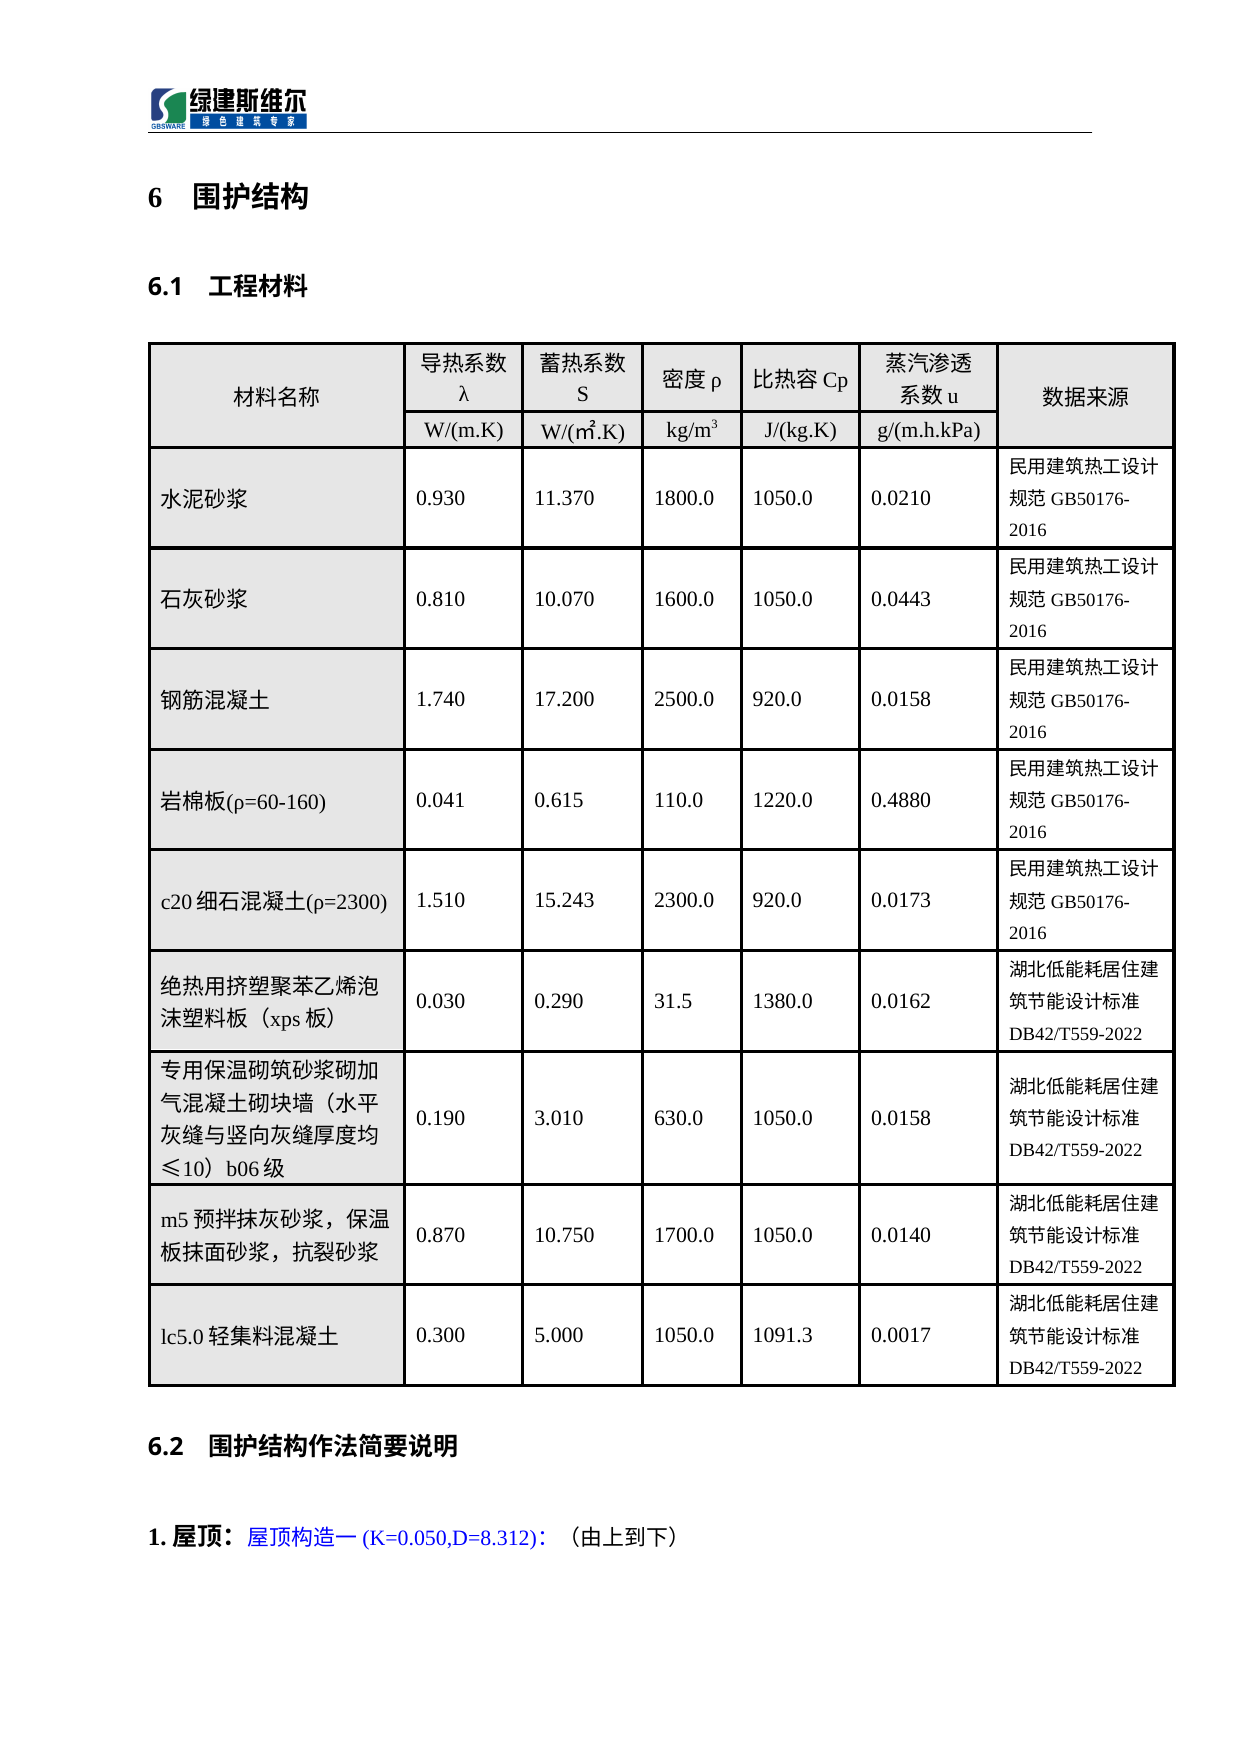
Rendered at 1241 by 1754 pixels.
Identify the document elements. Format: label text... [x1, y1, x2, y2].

table_cell 民用建筑热工设计规范 GB50176-2016 [999, 851, 1172, 949]
table_cell 15.243 [524, 851, 641, 949]
table_header 密度ρ [644, 345, 740, 410]
table_cell 民用建筑热工设计规范 GB50176-2016 [999, 751, 1172, 848]
table_cell 1050.0 [743, 449, 858, 546]
table_cell 0.0017 [861, 1286, 996, 1384]
table_cell 民用建筑热工设计规范 GB50176-2016 [999, 550, 1172, 647]
table_cell 1220.0 [743, 751, 858, 848]
table_cell 0.0158 [861, 1053, 996, 1183]
table_cell 0.190 [406, 1053, 521, 1183]
table_cell 0.030 [406, 952, 521, 1049]
table_cell g/(m.h.kPa) [861, 413, 996, 446]
subtitle 围护结构 [148, 162, 1092, 227]
table_cell 湖北低能耗居住建筑节能设计标准 DB42/T559-2022 [999, 1186, 1172, 1283]
table_cell 0.0158 [861, 650, 996, 748]
table_cell 湖北低能耗居住建筑节能设计标准 DB42/T559-2022 [999, 952, 1172, 1049]
table_cell 1600.0 [644, 550, 740, 647]
table_cell lc5.0轻集料混凝土 [151, 1286, 403, 1384]
table_cell 1.510 [406, 851, 521, 949]
table_cell 1050.0 [743, 550, 858, 647]
table_header 蓄热系数S [524, 345, 641, 410]
table_cell kg/m3 [644, 413, 740, 446]
table_cell 1050.0 [743, 1186, 858, 1283]
table_cell 31.5 [644, 952, 740, 1049]
subtitle 工程材料 [148, 252, 1092, 317]
table_cell 钢筋混凝土 [151, 650, 403, 748]
table_cell 1380.0 [743, 952, 858, 1049]
table_cell 1700.0 [644, 1186, 740, 1283]
table_cell 0.0210 [861, 449, 996, 546]
table_cell 2500.0 [644, 650, 740, 748]
table_cell 1.740 [406, 650, 521, 748]
table_cell 0.041 [406, 751, 521, 848]
table_cell 绝热用挤塑聚苯乙烯泡沫塑料板（xps板） [151, 952, 403, 1049]
table_cell 0.870 [406, 1186, 521, 1283]
table_cell 石灰砂浆 [151, 550, 403, 647]
table_cell 11.370 [524, 449, 641, 546]
table_cell 630.0 [644, 1053, 740, 1183]
table_cell m5预拌抹灰砂浆，保温板抹面砂浆，抗裂砂浆 [151, 1186, 403, 1283]
table_cell 0.0173 [861, 851, 996, 949]
table_cell 0.810 [406, 550, 521, 647]
table_cell 17.200 [524, 650, 641, 748]
table_cell 0.290 [524, 952, 641, 1049]
table_cell 湖北低能耗居住建筑节能设计标准 DB42/T559-2022 [999, 1053, 1172, 1183]
text 1. 屋顶：屋顶构造一 (K=0.050,D=8.312)：（由上到下） [148, 1502, 1092, 1567]
table_cell 1050.0 [743, 1053, 858, 1183]
table_cell 2300.0 [644, 851, 740, 949]
table_cell W/(㎡.K) [524, 413, 641, 446]
table_cell 10.750 [524, 1186, 641, 1283]
table_cell 5.000 [524, 1286, 641, 1384]
table_cell 920.0 [743, 650, 858, 748]
table_cell 0.4880 [861, 751, 996, 848]
table_cell 1091.3 [743, 1286, 858, 1384]
table_cell 3.010 [524, 1053, 641, 1183]
table_cell 0.615 [524, 751, 641, 848]
table_cell W/(m.K) [406, 413, 521, 446]
table_cell 民用建筑热工设计规范 GB50176-2016 [999, 650, 1172, 748]
table_cell J/(kg.K) [743, 413, 858, 446]
table_header 比热容Cp [743, 345, 858, 410]
picture [147, 88, 308, 130]
table_cell 10.070 [524, 550, 641, 647]
table_header 材料名称 [151, 345, 403, 446]
table_cell 岩棉板(ρ=60-160) [151, 751, 403, 848]
table_cell 920.0 [743, 851, 858, 949]
table_header 导热系数λ [406, 345, 521, 410]
table_cell 湖北低能耗居住建筑节能设计标准 DB42/T559-2022 [999, 1286, 1172, 1384]
table_cell 民用建筑热工设计规范 GB50176-2016 [999, 449, 1172, 546]
table_cell 0.0443 [861, 550, 996, 647]
table_cell 专用保温砌筑砂浆砌加气混凝土砌块墙（水平灰缝与竖向灰缝厚度均≤10）b06级 [151, 1053, 403, 1183]
table_cell c20细石混凝土(ρ=2300) [151, 851, 403, 949]
table_cell 0.0162 [861, 952, 996, 1049]
table_cell 0.930 [406, 449, 521, 546]
table_cell 0.300 [406, 1286, 521, 1384]
subtitle 围护结构作法简要说明 [148, 1412, 1092, 1477]
table_cell 110.0 [644, 751, 740, 848]
table_cell 1800.0 [644, 449, 740, 546]
table_header 数据来源 [999, 345, 1172, 446]
table_cell 0.0140 [861, 1186, 996, 1283]
table_cell 1050.0 [644, 1286, 740, 1384]
table_header 蒸汽渗透 系数u [861, 345, 996, 410]
table_cell 水泥砂浆 [151, 449, 403, 546]
